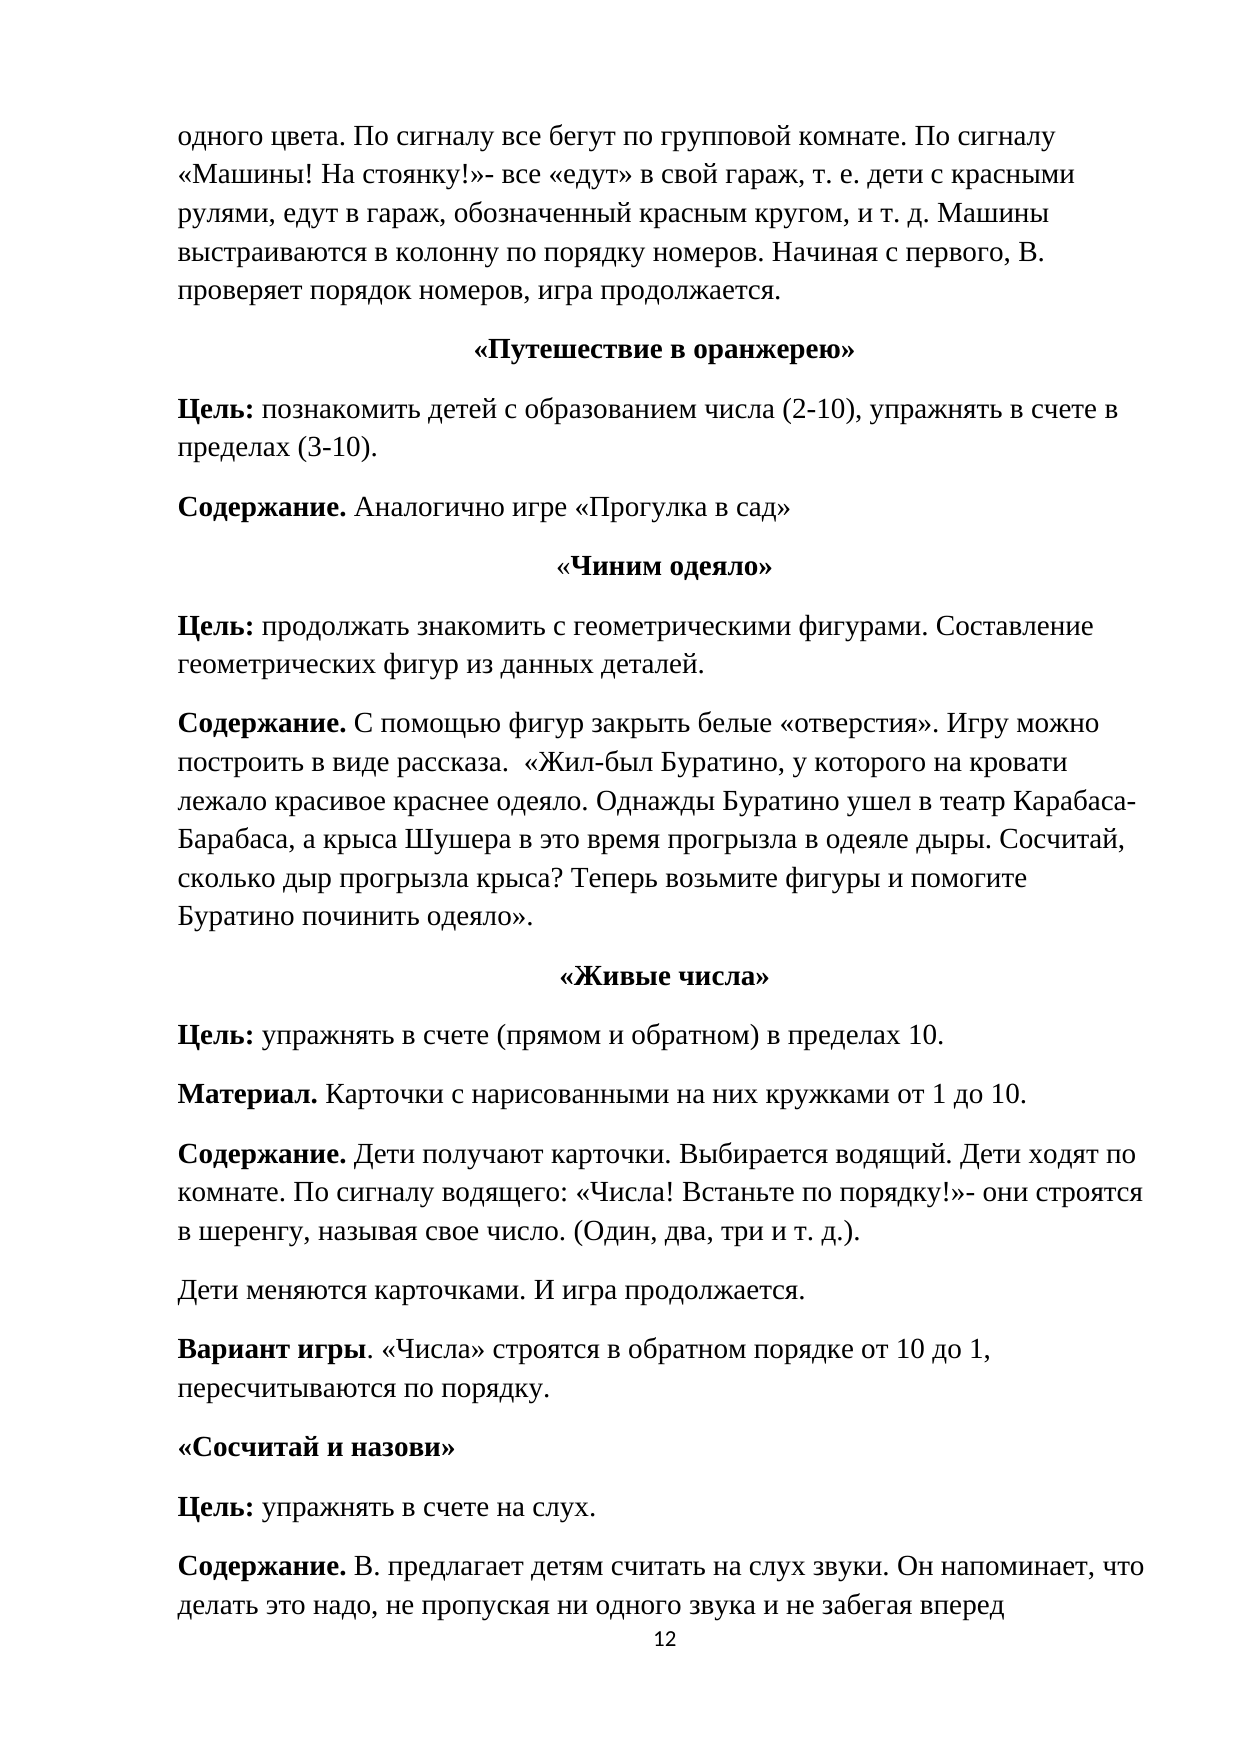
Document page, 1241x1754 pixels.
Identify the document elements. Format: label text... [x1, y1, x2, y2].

text «Чиним одеяло» [177, 548, 1152, 582]
text Материал. Карточки с нарисованными на них кружками от 1 до 10. [177, 1076, 1152, 1110]
text Цель: упражнять в счете (прямом и обратном) в пределах 10. [177, 1017, 1152, 1051]
text «Живые числа» [177, 958, 1152, 991]
text Содержание. С помощью фигур закрыть белые «отверстия». Игру можно построить в виде рассказа. «Жил-был Буратино, у которого на кровати лежало красивое краснее одеяло. Однажды Буратино ушел в театр Карабаса-Барабаса, а крыса Шушера в это время прогрызла в одеяле дыры. Сосчитай, сколько дыр прогрызла крыса? Теперь возьмите фигуры и помогите Буратино починить одеяло». [177, 706, 1152, 932]
text Дети меняются карточками. И игра продолжается. [177, 1272, 1152, 1306]
text Вариант игры. «Числа» строятся в обратном порядке от 10 до 1, пересчитываются по порядку. [177, 1332, 1152, 1404]
text «Путешествие в оранжерею» [177, 332, 1152, 365]
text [177, 1548, 1152, 1620]
text Цель: упражнять в счете на слух. [177, 1489, 1152, 1522]
text Цель: познакомить детей с образованием числа (2-10), упражнять в счете в пределах (3-10). [177, 391, 1152, 463]
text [177, 118, 1152, 306]
text Цель: продолжать знакомить с геометрическими фигурами. Составление геометрических фигур из данных деталей. [177, 608, 1152, 680]
text Содержание. Аналогично игре «Прогулка в сад» [177, 489, 1152, 522]
text «Сосчитай и назови» [177, 1429, 1152, 1463]
text Содержание. Дети получают карточки. Выбирается водящий. Дети ходят по комнате. По сигналу водящего: «Числа! Встаньте по порядку!»- они строятся в шеренгу, называя свое число. (Один, два, три и т. д.). [177, 1136, 1152, 1246]
